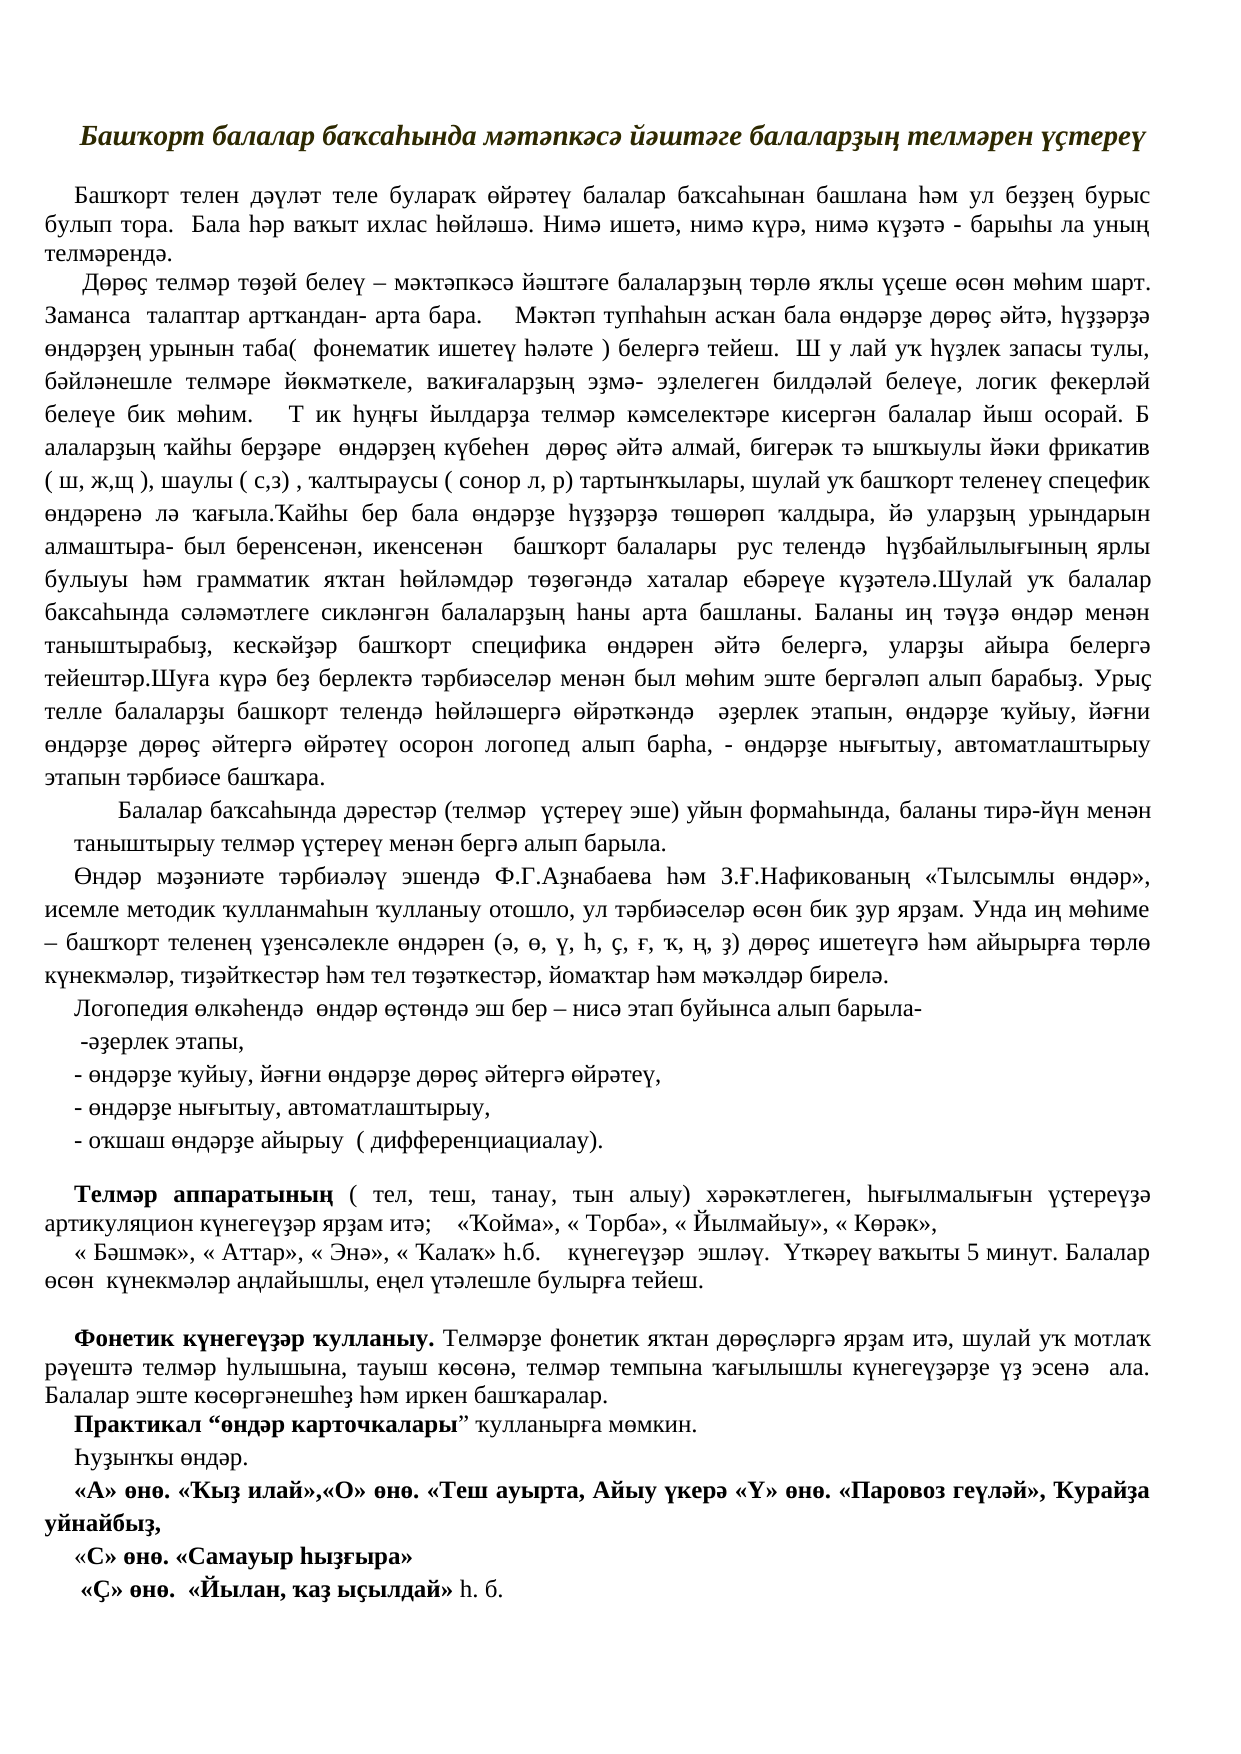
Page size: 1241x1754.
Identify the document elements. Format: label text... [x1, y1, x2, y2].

list Логопедия өлкәһендә өндәр өҫтөндә эш бер – нисә этап буйынса алып барыла- [44, 993, 1152, 1022]
text «Ҫ» өнө. «Йылан, ҡаҙ ыҫылдай» һ. б. [44, 1574, 1152, 1603]
text « Бәшмәк», « Аттар», « Энә», « Ҡалаҡ» һ.б. күнегеүҙәр эшләү. Үткәреү ваҡыты 5 минут. Балалар өсөн күнекмәләр аңлайышлы, еңел үтәлешле булырға тейеш. [44, 1237, 1152, 1294]
text Практикал “өндәр карточкалары” ҡулланырға мөмкин. [44, 1409, 1152, 1438]
list -әҙерлек этапы, [44, 1026, 1152, 1055]
text Фонетик күнегеүҙәр ҡулланыу. Телмәрҙе фонетик яҡтан дөрөҫләргә ярҙам итә, шулай уҡ мотлаҡ рәүештә телмәр һулышына, тауыш көсөнә, телмәр темпына ҡағылышлы күнегеүҙәрҙе үҙ эсенә ала. Балалар эште көсөргәнешһеҙ һәм иркен башҡаралар. [44, 1323, 1152, 1409]
text Башҡорт телен дәүләт теле булараҡ өйрәтеү балалар баҡсаһынан башлана һәм ул беҙҙең бурыс булып тора. Бала һәр ваҡыт ихлас һөйләшә. Нимә ишетә, нимә күрә, нимә күҙәтә - барыһы ла уның телмәрендә. [44, 180, 1152, 267]
list - өндәрҙе нығытыу, автоматлаштырыу, [44, 1092, 1152, 1121]
text Һуҙынҡы өндәр. [44, 1442, 1152, 1471]
list - оҡшаш өндәрҙе айырыу ( дифференциациалау). [44, 1125, 1152, 1154]
text Телмәр аппаратының ( тел, теш, танау, тын алыу) хәрәкәтлеген, һығылмалығын үҫтереүҙә артикуляцион күнегеүҙәр ярҙам итә; «Ҡойма», « Торба», « Йылмайыу», « Көрәк», [44, 1179, 1152, 1237]
list - өндәрҙе ҡуйыу, йәғни өндәрҙе дөрөҫ әйтергә өйрәтеү, [44, 1059, 1152, 1088]
list Дөрөҫ телмәр төҙөй белеү – мәктәпкәсә йәштәге балаларҙың төрлө яҡлы үҫеше өсөн мөһим шарт. Заманса талаптар артҡандан- арта бара. Мәктәп тупһаһын асҡан бала өндәрҙе дөрөҫ әйтә, һүҙҙәрҙә өндәрҙең урынын таба( фонематик ишетеү һәләте ) белергә тейеш. Ш у лай уҡ һүҙлек запасы тулы, бәйләнешле телмәре йөкмәткеле, ваҡиғаларҙың эҙмә- эҙлелеген билдәләй белеүе, логик фекерләй белеүе бик мөһим. Т ик һуңғы йылдарҙа телмәр кәмселектәре кисергән балалар йыш осорай. Б алаларҙың ҡайһы берҙәре өндәрҙең күбеһен дөрөҫ әйтә алмай, бигерәк тә ышҡыулы йәки фрикатив ( ш, ж,щ ), шаулы ( с,з) , ҡалтыраусы ( сонор л, р) тартынҡылары, шулай уҡ башҡорт теленеү спецефик өндәренә лә ҡағыла.Ҡайһы бер бала өндәрҙе һүҙҙәрҙә төшөрөп ҡалдыра, йә уларҙың урындарын алмаштыра- был беренсенән, икенсенән башҡорт балалары рус телендә һүҙбайлылығының ярлы булыуы һәм грамматик яҡтан һөйләмдәр төҙөгәндә хаталар ебәреүе күҙәтелә.Шулай уҡ балалар баксаһында сәләмәтлеге сикләнгән балаларҙың һаны арта башланы. Баланы иң тәүҙә өндәр менән таныштырабыҙ, кескәйҙәр башҡорт специфика өндәрен әйтә белергә, уларҙы айыра белергә тейештәр.Шуға күрә беҙ берлектә тәрбиәселәр менән был мөһим эште бергәләп алып барабыҙ. Урыҫ телле балаларҙы башкорт телендә һөйләшергә өйрәткәндә әҙерлек этапын, өндәрҙе ҡуйыу, йәғни өндәрҙе дөрөҫ әйтергә өйрәтеү осорон логопед алып барһа, - өндәрҙе нығытыу, автоматлаштырыу этапын тәрбиәсе башҡара. [44, 267, 1152, 791]
text «А» өнө. «Ҡыҙ илай»,«О» өнө. «Теш ауырта, Айыу үкерә «Ү» өнө. «Паровоз геүләй», Ҡурайҙа уйнайбыҙ, [44, 1475, 1152, 1537]
list Өндәр мәҙәниәте тәрбиәләү эшендә Ф.Г.Аҙнабаева һәм З.Ғ.Нафикованың «Тылсымлы өндәр», исемле методик ҡулланмаһын ҡулланыу отошло, ул тәрбиәселәр өсөн бик ҙур ярҙам. Унда иң мөһиме – башҡорт теленең үҙенсәлекле өндәрен (ә, ө, ү, һ, ҫ, ғ, ҡ, ң, ҙ) дөрөҫ ишетеүгә һәм айырырға төрлө күнекмәләр, тиҙәйткестәр һәм тел төҙәткестәр, йомаҡтар һәм мәҡәлдәр бирелә. [44, 861, 1152, 989]
text Башҡорт балалар баҡсаһында мәтәпкәсә йәштәге балаларҙың телмәрен үҫтереү [74, 118, 1152, 152]
list Балалар баҡсаһында дәрестәр (телмәр үҫтереү эше) уйын формаһында, баланы тирә-йүн менән таныштырыу телмәр үҫтереү менән бергә алып барыла. [74, 795, 1152, 857]
text «С» өнө. «Самауыр һыҙғыра» [44, 1541, 1152, 1570]
